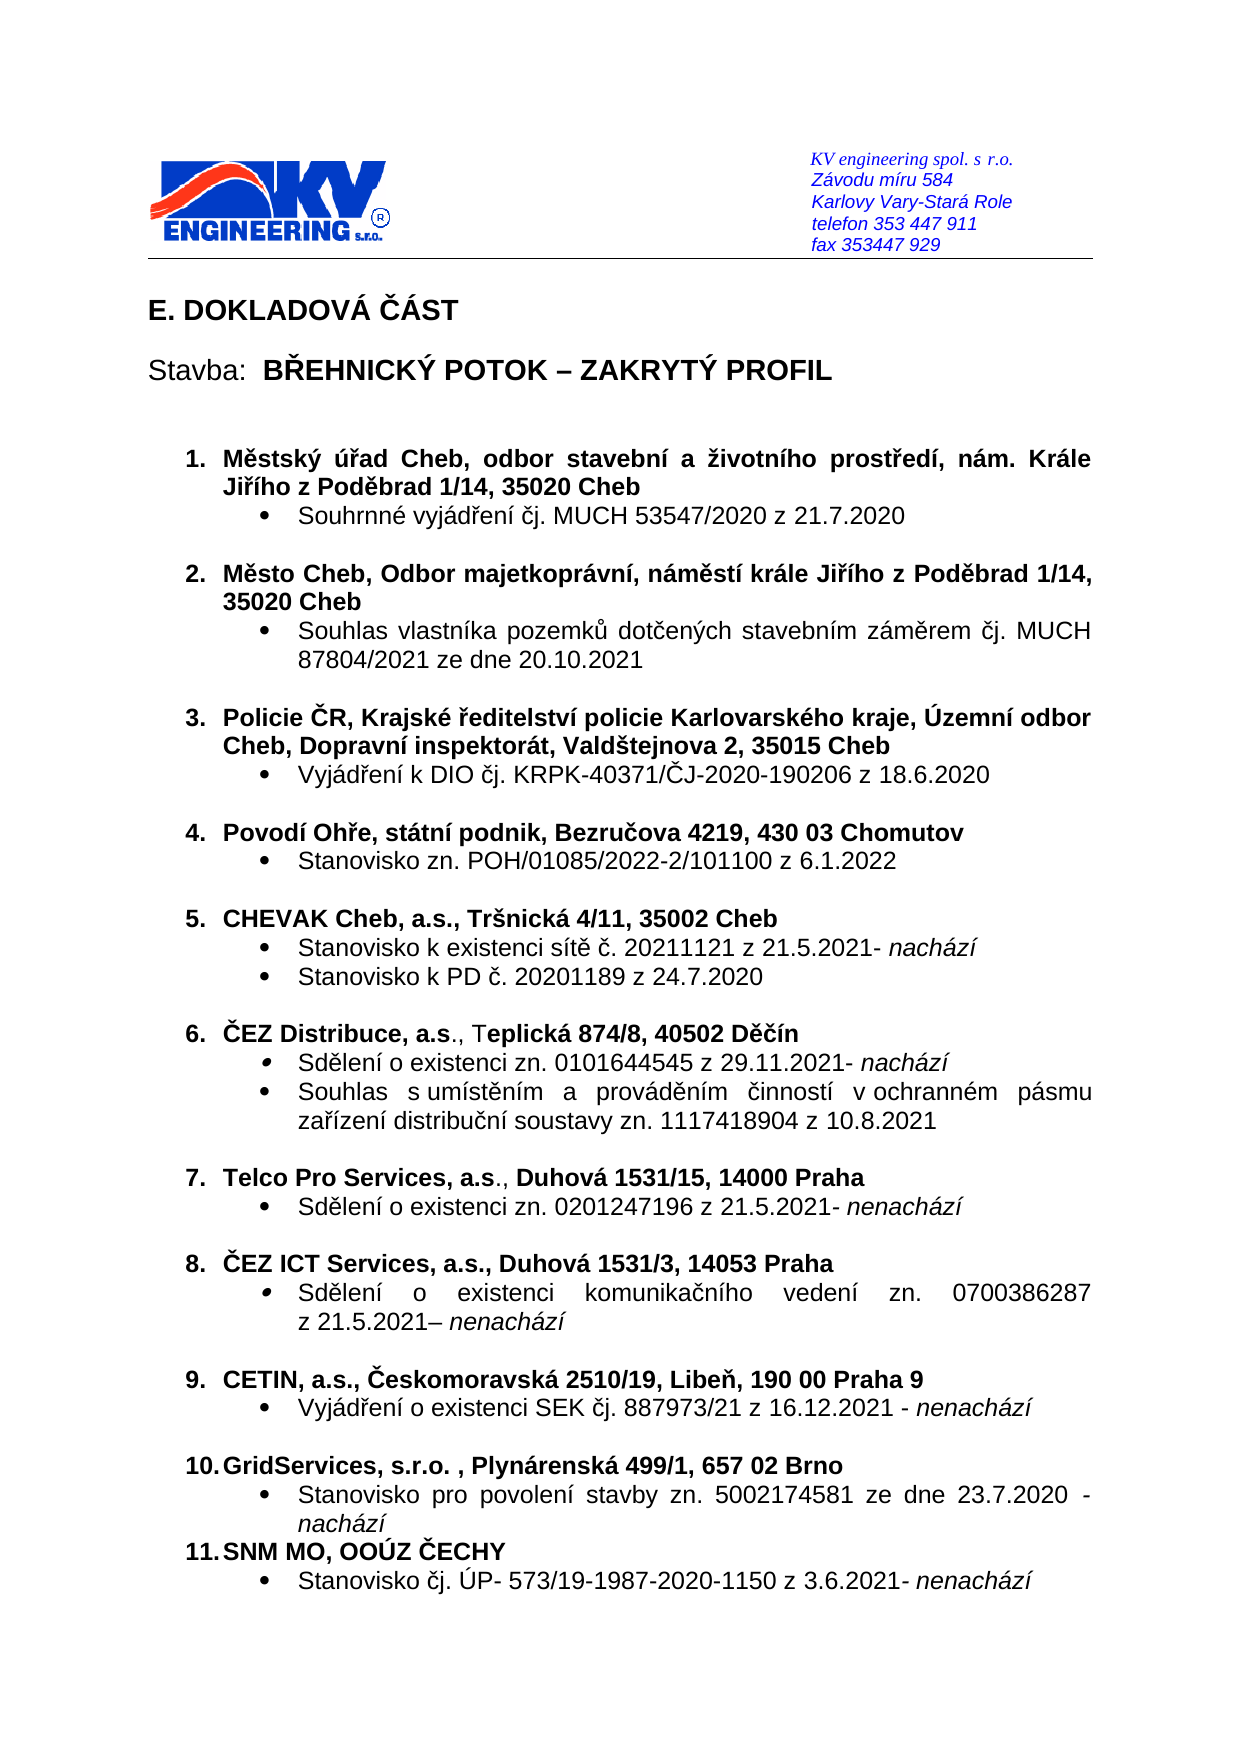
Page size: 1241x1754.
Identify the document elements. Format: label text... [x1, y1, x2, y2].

list Stanovisko pro povolení stavby zn. 5002174581 ze dne 23.7.2020 - nachází [260, 1480, 1093, 1537]
list CHEVAK Cheb, a.s., Tršnická 4/11, 35002 Cheb [185, 904, 1093, 933]
list Stanovisko čj. ÚP- 573/19-1987-2020-1150 z 3.6.2021- nenachází [260, 1566, 1093, 1595]
list Povodí Ohře, státní podnik, Bezručova 4219, 430 03 Chomutov [185, 818, 1093, 846]
list Sdělení o existenci zn. 0201247196 z 21.5.2021- nenachází [260, 1192, 1093, 1221]
list Sdělení o existenci zn. 0101644545 z 29.11.2021- nachází [260, 1048, 1093, 1077]
list Sdělení o existenci komunikačního vedení zn. 0700386287 z 21.5.2021– nenachází [260, 1278, 1093, 1336]
list SNM MO, OOÚZ ČECHY [185, 1537, 1093, 1566]
picture [150, 161, 395, 245]
text telefon 353 447 911 [395, 212, 1093, 234]
list Město Cheb, Odbor majetkoprávní, náměstí krále Jiřího z Poděbrad 1/14, 35020 Cheb [185, 559, 1093, 616]
list Souhlas vlastníka pozemků dotčených stavebním záměrem čj. MUCH 87804/2021 ze dne 20.10.2021 [260, 616, 1093, 674]
list CETIN, a.s., Českomoravská 2510/19, Libeň, 190 00 Praha 9 [185, 1364, 1093, 1393]
list Policie ČR, Krajské ředitelství policie Karlovarského kraje, Územní odbor Cheb, Dopravní inspektorát, Valdštejnova 2, 35015 Cheb [185, 702, 1093, 760]
text Stavba: BŘEHNICKÝ POTOK – ZAKRYTÝ PROFIL [148, 352, 1093, 386]
list Stanovisko k PD č. 20201189 z 24.7.2020 [260, 962, 1093, 990]
list ČEZ ICT Services, a.s., Duhová 1531/3, 14053 Praha [185, 1249, 1093, 1278]
list Stanovisko zn. POH/01085/2022-2/101100 z 6.1.2022 [260, 846, 1093, 875]
list Městský úřad Cheb, odbor stavební a životního prostředí, nám. Krále Jiřího z Poděbrad 1/14, 35020 Cheb [185, 443, 1093, 501]
list Vyjádření k DIO čj. KRPK-40371/ČJ-2020-190206 z 18.6.2020 [260, 760, 1093, 789]
text KV engineering spol. s r.o. [148, 148, 1093, 169]
list GridServices, s.r.o. , Plynárenská 499/1, 657 02 Brno [185, 1451, 1093, 1480]
list ČEZ Distribuce, a.s., Teplická 874/8, 40502 Děčín [185, 1019, 1093, 1048]
text fax 353447 929 [148, 234, 1093, 258]
text E. DOKLADOVÁ ČÁST [148, 293, 1093, 326]
list Telco Pro Services, a.s., Duhová 1531/15, 14000 Praha [185, 1163, 1093, 1192]
list Souhlas s umístěním a prováděním činností v ochranném pásmu zařízení distribuční soustavy zn. 1117418904 z 10.8.2021 [260, 1077, 1093, 1134]
text Závodu míru 584 Karlovy Vary-Stará Role [395, 169, 1093, 212]
list Stanovisko k existenci sítě č. 20211121 z 21.5.2021- nachází [260, 933, 1093, 962]
list Vyjádření o existenci SEK čj. 887973/21 z 16.12.2021 - nenachází [260, 1393, 1093, 1422]
list Souhrnné vyjádření čj. MUCH 53547/2020 z 21.7.2020 [260, 501, 1093, 530]
